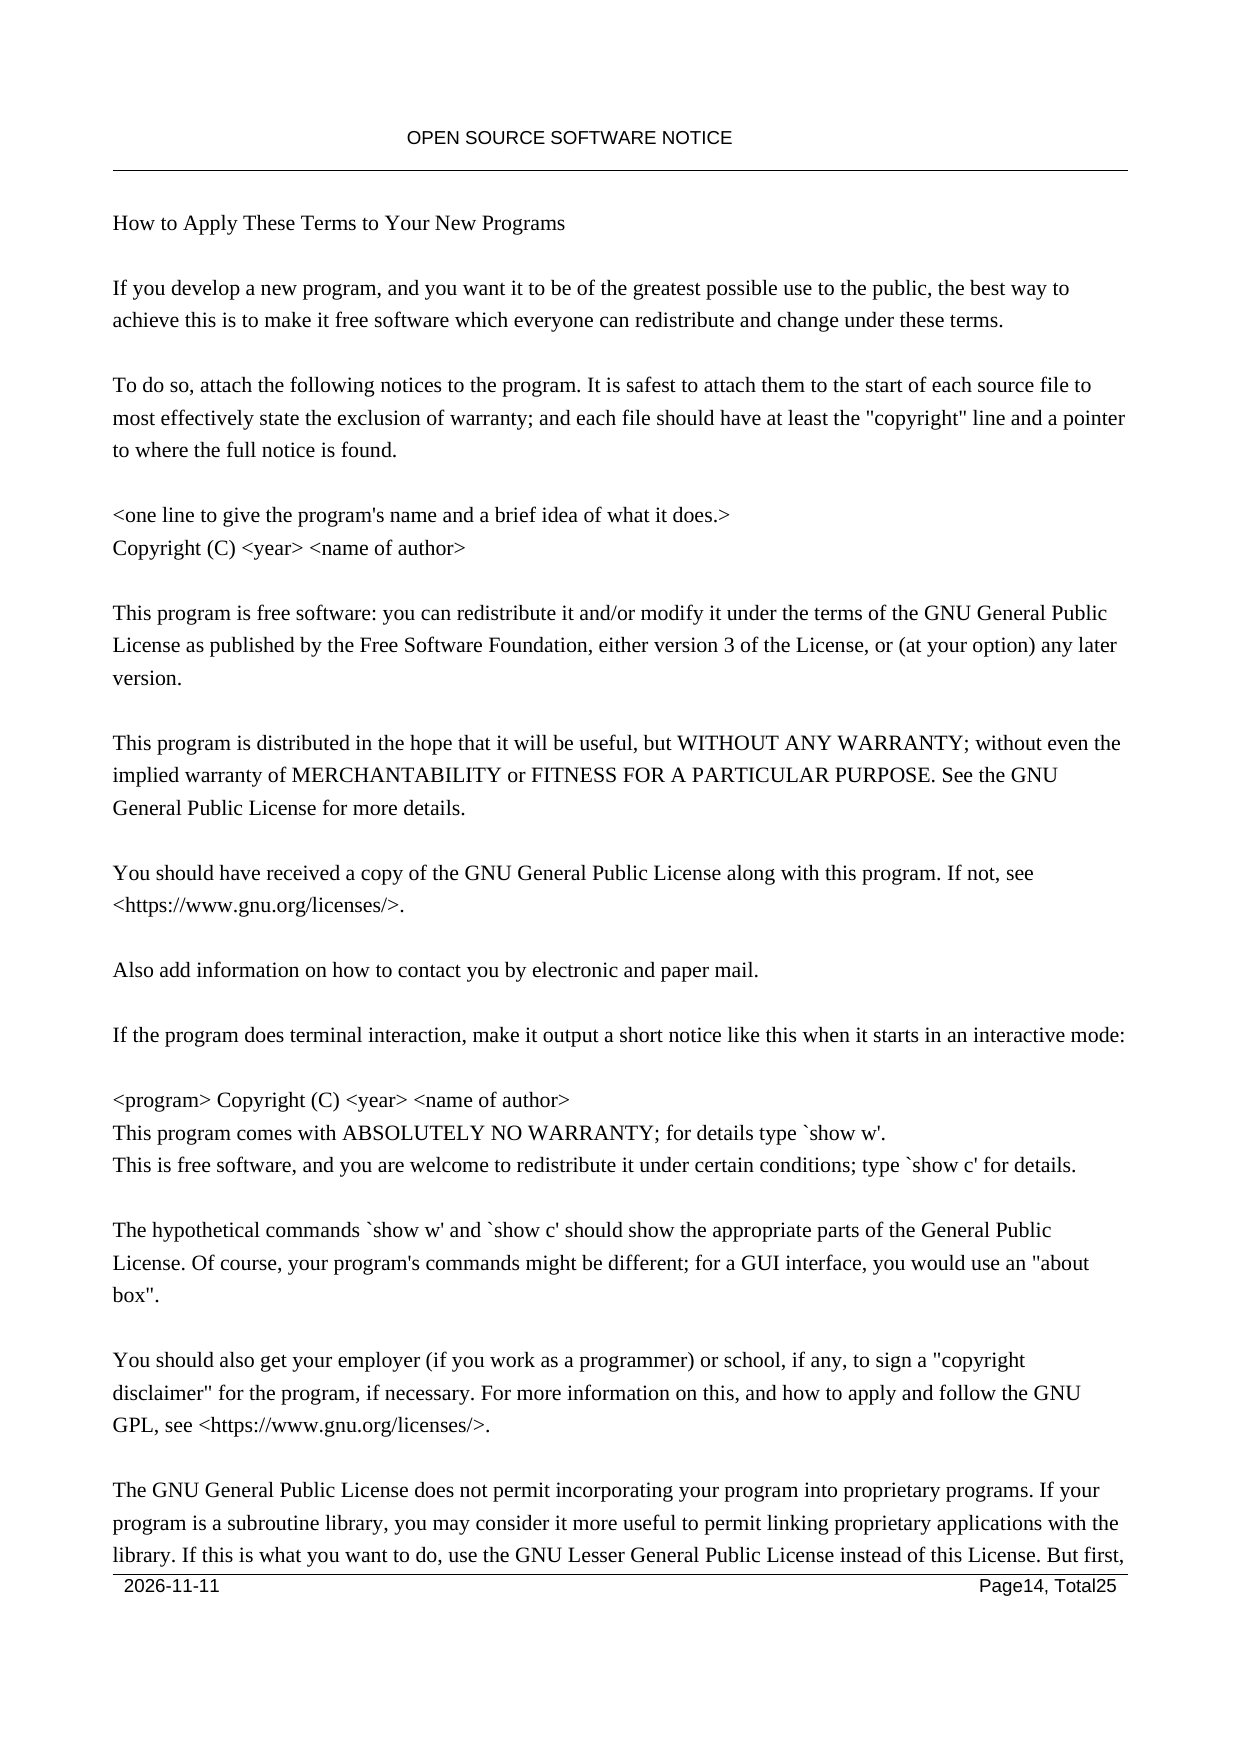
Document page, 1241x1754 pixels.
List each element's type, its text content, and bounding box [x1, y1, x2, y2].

text You should have received a copy of the GNU General Public License along with this program. If not, see <https://www.gnu.org/licenses/>. [112, 856, 1128, 921]
text Copyright (C) <year> <name of author> [112, 531, 1128, 564]
text Also add information on how to contact you by electronic and paper mail. [112, 954, 1128, 986]
text This is free software, and you are welcome to redistribute it under certain conditions; type `show c' for details. [112, 1149, 1128, 1181]
text <one line to give the program's name and a brief idea of what it does.> [112, 499, 1128, 531]
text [112, 1474, 1128, 1571]
text If you develop a new program, and you want it to be of the greatest possible use to the public, the best way to achieve this is to make it free software which everyone can redistribute and change under these terms. [112, 271, 1128, 336]
text This program comes with ABSOLUTELY NO WARRANTY; for details type `show w'. [112, 1116, 1128, 1149]
text <program> Copyright (C) <year> <name of author> [112, 1084, 1128, 1116]
text To do so, attach the following notices to the program. It is safest to attach them to the start of each source file to most effectively state the exclusion of warranty; and each file should have at least the "copyright" line and a pointer to where the full notice is found. [112, 369, 1128, 466]
text If the program does terminal interaction, make it output a short notice like this when it starts in an interactive mode: [112, 1019, 1128, 1051]
text How to Apply These Terms to Your New Programs [112, 206, 1128, 239]
text This program is distributed in the hope that it will be useful, but WITHOUT ANY WARRANTY; without even the implied warranty of MERCHANTABILITY or FITNESS FOR A PARTICULAR PURPOSE. See the GNU General Public License for more details. [112, 726, 1128, 824]
text This program is free software: you can redistribute it and/or modify it under the terms of the GNU General Public License as published by the Free Software Foundation, either version 3 of the License, or (at your option) any later version. [112, 596, 1128, 694]
text You should also get your employer (if you work as a programmer) or school, if any, to sign a "copyright disclaimer" for the program, if necessary. For more information on this, and how to apply and follow the GNU GPL, see <https://www.gnu.org/licenses/>. [112, 1344, 1128, 1441]
text The hypothetical commands `show w' and `show c' should show the appropriate parts of the General Public License. Of course, your program's commands might be different; for a GUI interface, you would use an "about box". [112, 1214, 1128, 1311]
